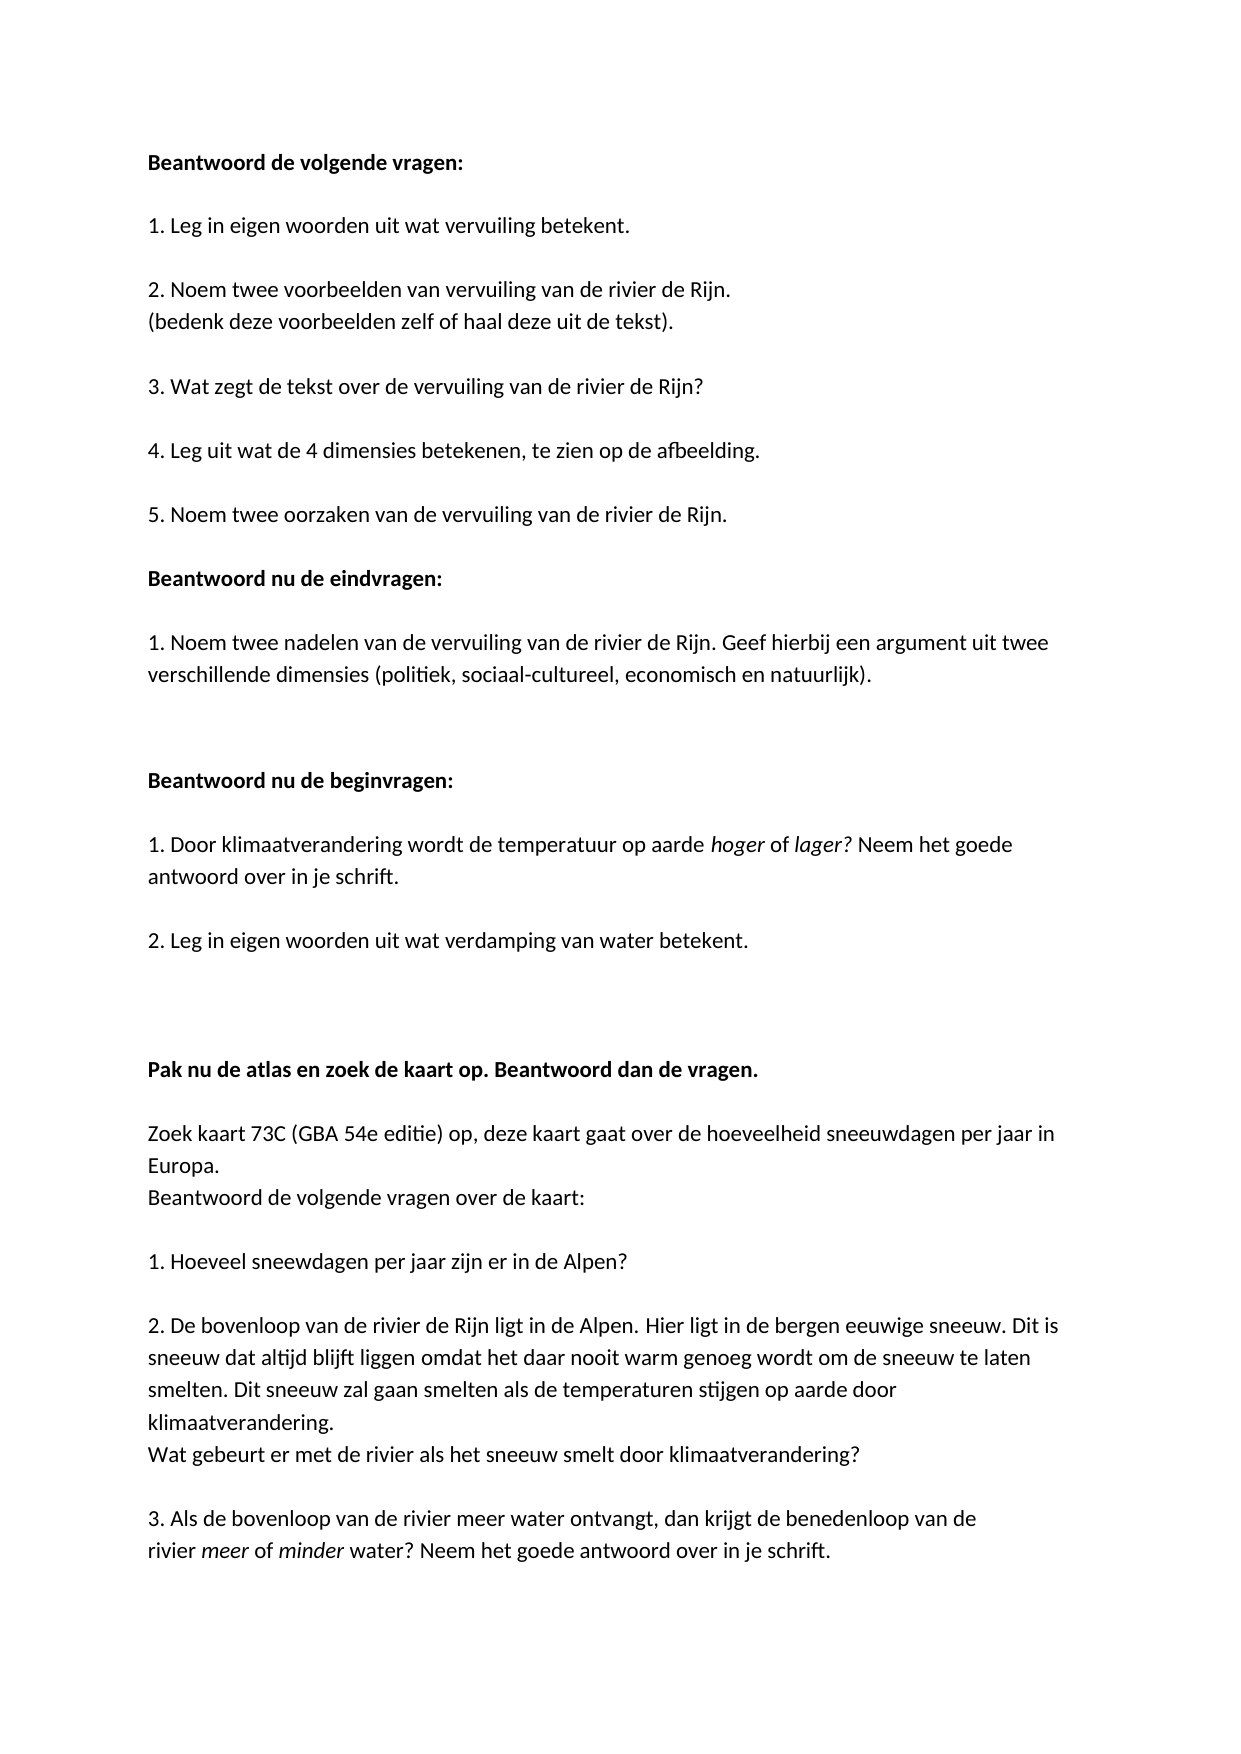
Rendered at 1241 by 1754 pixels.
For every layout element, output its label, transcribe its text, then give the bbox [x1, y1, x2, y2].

text Beantwoord de volgende vragen: 1. Leg in eigen woorden uit wat vervuiling betekent. 2. Noem twee voorbeelden van vervuiling van de rivier de Rijn. (bedenk deze voorbeelden zelf of haal deze uit de tekst). 3. Wat zegt de tekst over de vervuiling van de rivier de Rijn? 4. Leg uit wat de 4 dimensies betekenen, te zien op de afbeelding. 5. Noem twee oorzaken van de vervuiling van de rivier de Rijn. Beantwoord nu de eindvragen: 1. Noem twee nadelen van de vervuiling van de rivier de Rijn. Geef hierbij een argument uit twee verschillende dimensies (politiek, sociaal-cultureel, economisch en natuurlijk). [148, 148, 1093, 688]
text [148, 766, 1093, 1596]
